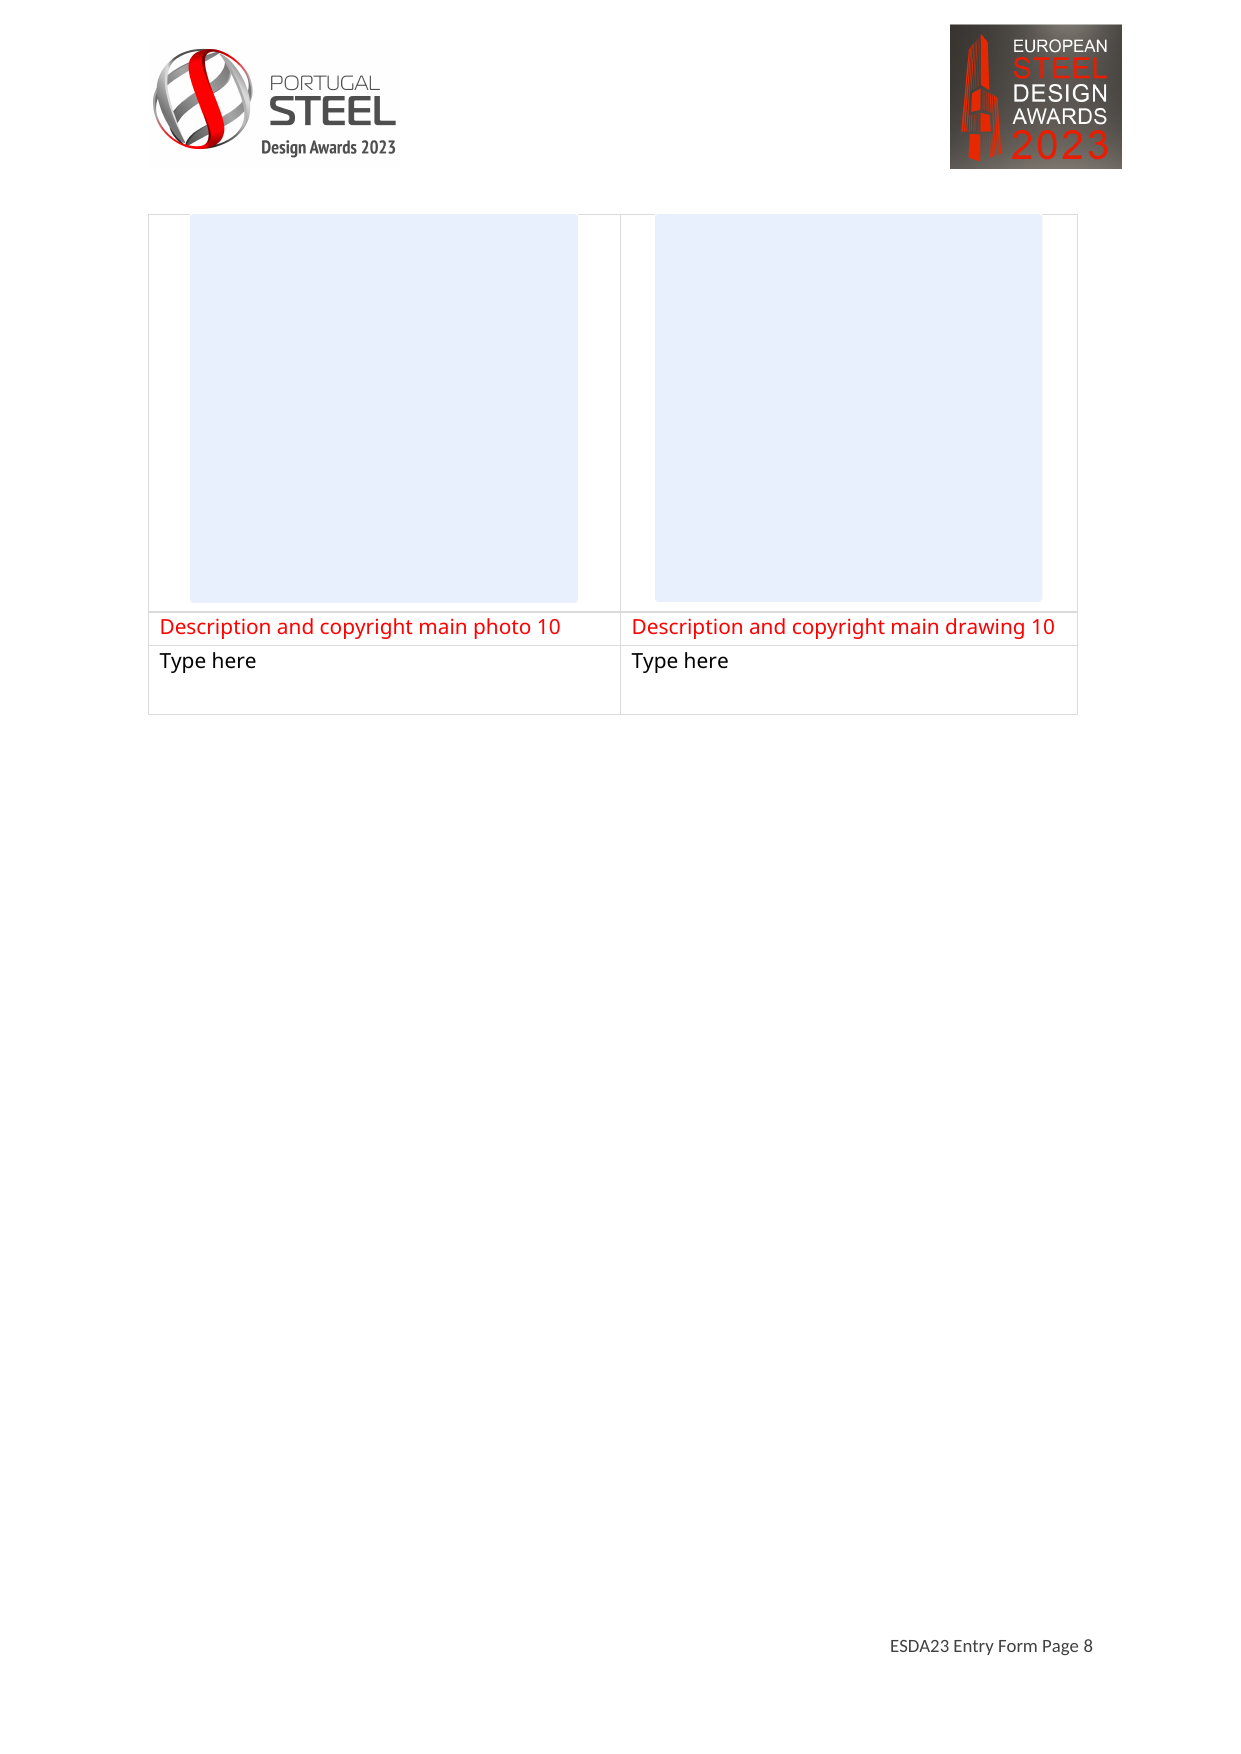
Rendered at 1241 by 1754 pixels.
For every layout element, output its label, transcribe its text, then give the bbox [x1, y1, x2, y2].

picture [950, 24, 1122, 169]
picture [190, 214, 579, 603]
table_cell [621, 215, 1077, 611]
picture [146, 41, 400, 168]
table_cell [149, 215, 620, 611]
table_cell Description and copyright main photo 10 [149, 613, 620, 645]
table_cell Description and copyright main drawing 10 [621, 613, 1077, 645]
table_cell Type here [149, 646, 620, 713]
table_cell Type here [621, 646, 1077, 713]
picture [655, 214, 1043, 602]
